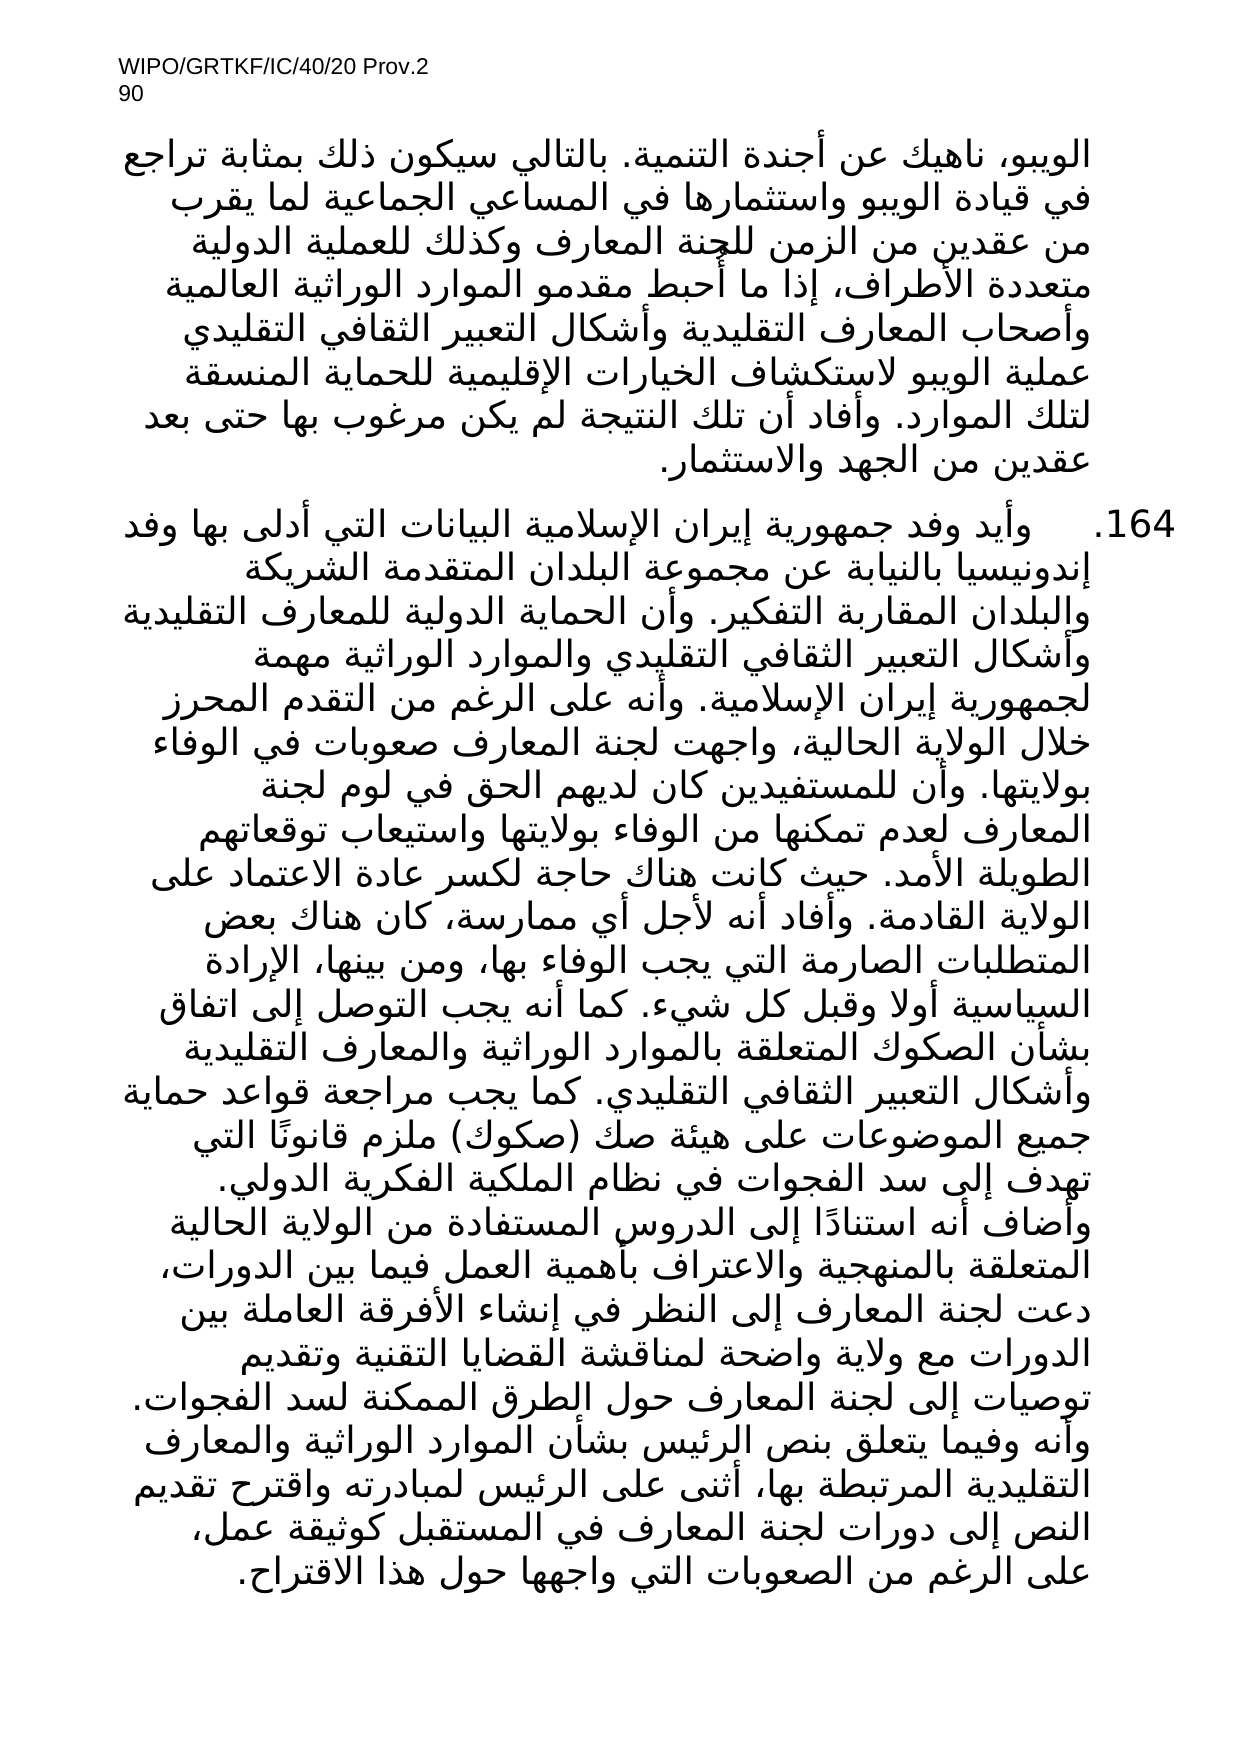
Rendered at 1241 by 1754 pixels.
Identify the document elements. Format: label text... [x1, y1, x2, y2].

text وأيد وفد جمهورية إيران الإسلامية البيانات التي أدلى بها وفد إندونيسيا بالنيابة عن مجموعة البلدان المتقدمة الشريكة والبلدان المقاربة التفكير. وأن الحماية الدولية للمعارف التقليدية وأشكال التعبير الثقافي التقليدي والموارد الوراثية مهمة لجمهورية إيران الإسلامية. وأنه على الرغم من التقدم المحرز خلال الولاية الحالية، واجهت لجنة المعارف صعوبات في الوفاء بولايتها. وأن للمستفيدين كان لديهم الحق في لوم لجنة المعارف لعدم تمكنها من الوفاء بولايتها واستيعاب توقعاتهم الطويلة الأمد. حيث كانت هناك حاجة لكسر عادة الاعتماد على الولاية القادمة. وأفاد أنه لأجل أي ممارسة، كان هناك بعض المتطلبات الصارمة التي يجب الوفاء بها، ومن بينها، الإرادة السياسية أولا وقبل كل شيء. كما أنه يجب التوصل إلى اتفاق بشأن الصكوك المتعلقة بالموارد الوراثية والمعارف التقليدية وأشكال التعبير الثقافي التقليدي. كما يجب مراجعة قواعد حماية جميع الموضوعات على هيئة صك (صكوك) ملزم قانونًا التي تهدف إلى سد الفجوات في نظام الملكية الفكرية الدولي. وأضاف أنه استنادًا إلى الدروس المستفادة من الولاية الحالية المتعلقة بالمنهجية والاعتراف بأهمية العمل فيما بين الدورات، دعت لجنة المعارف إلى النظر في إنشاء الأفرقة العاملة بين الدورات مع ولاية واضحة لمناقشة القضايا التقنية وتقديم توصيات إلى لجنة المعارف حول الطرق الممكنة لسد الفجوات. وأنه وفيما يتعلق بنص الرئيس بشأن الموارد الوراثية والمعارف التقليدية المرتبطة بها، أثنى على الرئيس لمبادرته واقترح تقديم النص إلى دورات لجنة المعارف في المستقبل كوثيقة عمل، على الرغم من الصعوبات التي واجهها حول هذا الاقتراح. [118, 502, 1092, 1593]
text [118, 132, 1092, 481]
